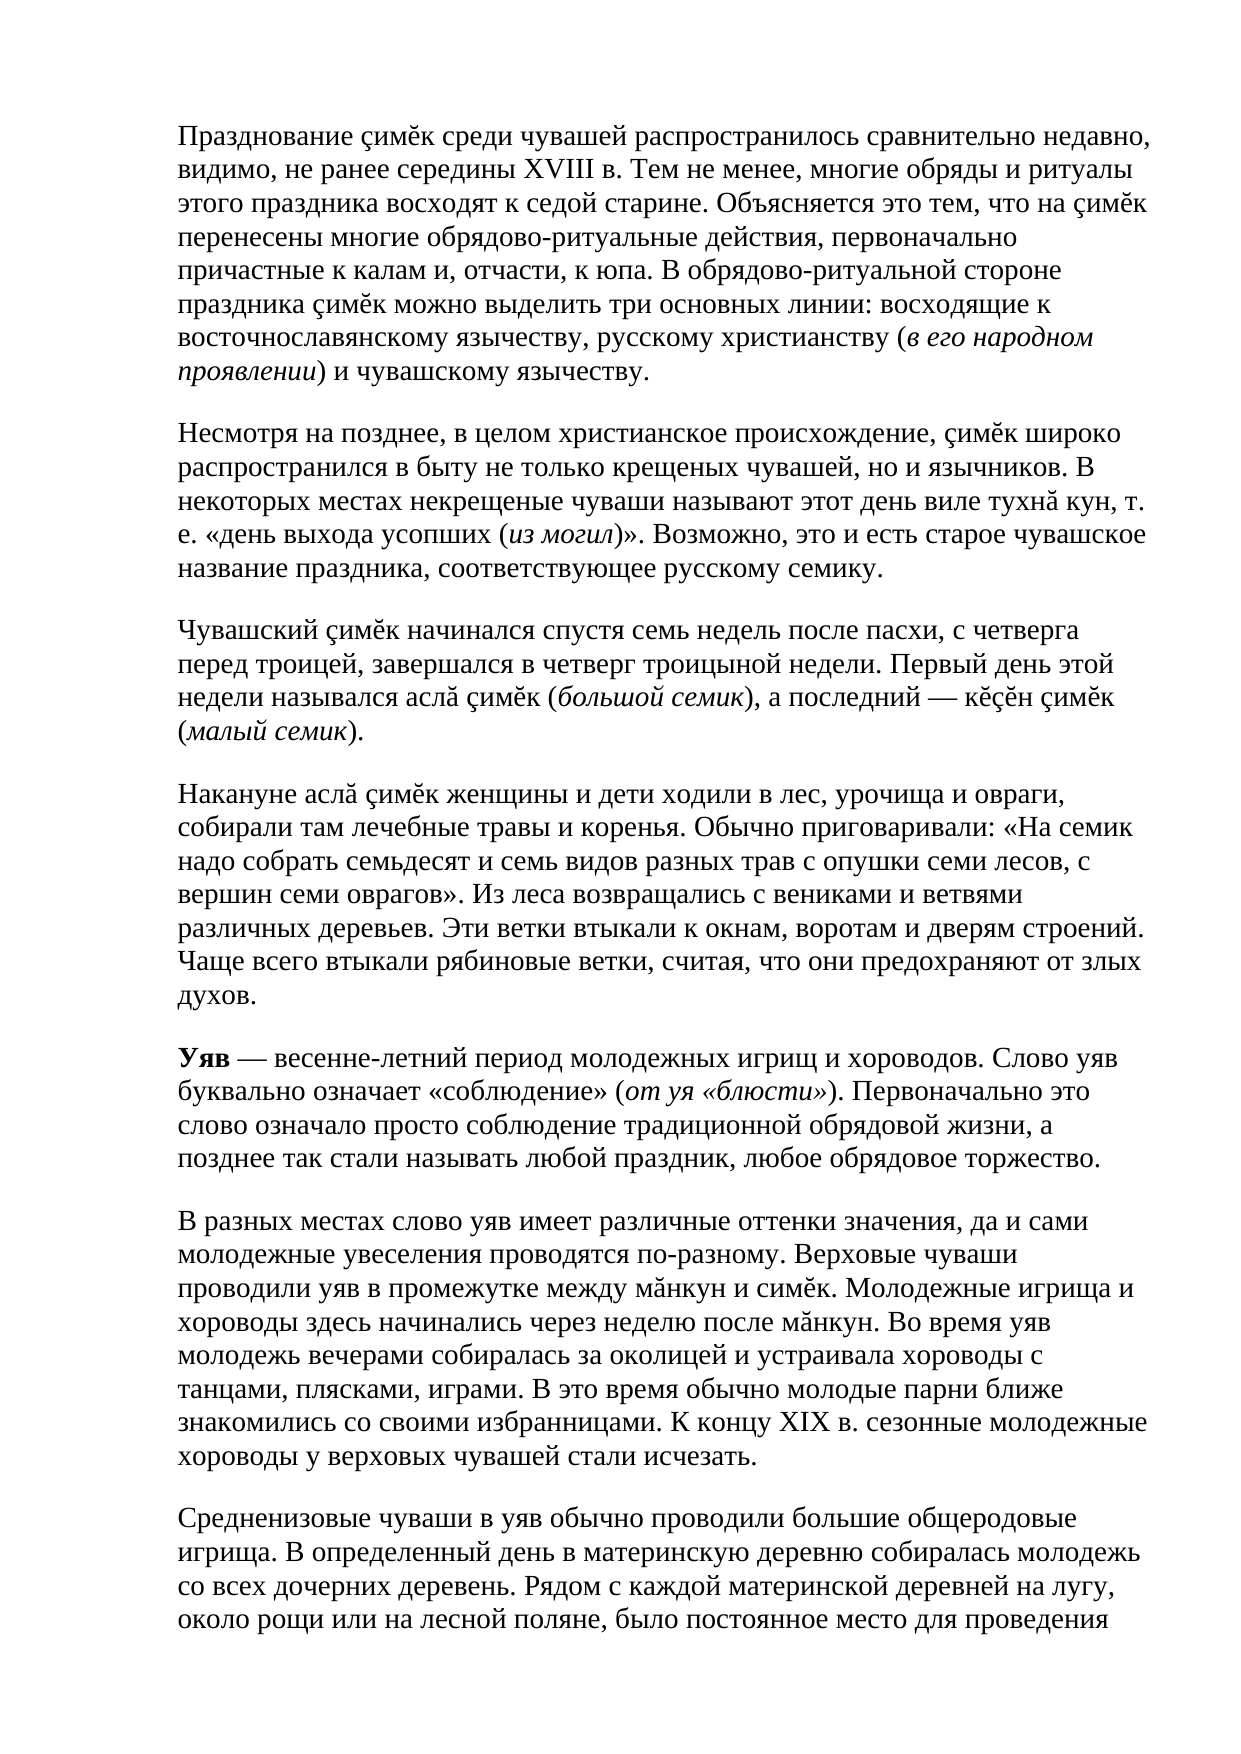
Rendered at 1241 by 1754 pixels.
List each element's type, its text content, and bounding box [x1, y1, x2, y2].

text Накануне аслă çимĕк женщины и дети ходили в лес, урочища и овраги, собирали там лечебные травы и коренья. Обычно приговаривали: «На семик надо собрать семьдесят и семь видов разных трав с опушки семи лесов, с вершин семи оврагов». Из леса возвращались с вениками и ветвями различных деревьев. Эти ветки втыкали к окнам, воротам и дверям строений. Чаще всего втыкали рябиновые ветки, считая, что они предохраняют от злых духов. [177, 776, 1152, 1011]
text В разных местах слово уяв имеет различные оттенки значения, да и сами молодежные увеселения проводятся по-разному. Верховые чуваши проводили уяв в промежутке между мăнкун и симĕк. Молодежные игрища и хороводы здесь начинались через неделю после мăнкун. Во время уяв молодежь вечерами собиралась за околицей и устраивала хороводы с танцами, плясками, играми. В это время обычно молодые парни ближе знакомились со своими избранницами. К концу ХІХ в. сезонные молодежные хороводы у верховых чувашей стали исчезать. [177, 1203, 1152, 1471]
text Чувашский çимĕк начинался спустя семь недель после пасхи, с четверга перед троицей, завершался в четверг троицыной недели. Первый день этой недели назывался аслă çимĕк (большой семик), а последний — кĕçĕн çимĕк (малый семик). [177, 612, 1152, 747]
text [177, 1501, 1152, 1635]
text Уяв — весенне-летний период молодежных игрищ и хороводов. Слово уяв буквально означает «соблюдение» (от уя «блюсти»). Первоначально это слово означало просто соблюдение традиционной обрядовой жизни, а позднее так стали называть любой праздник, любое обрядовое торжество. [177, 1040, 1152, 1174]
text Несмотря на позднее, в целом христианское происхождение, çимĕк широко распространился в быту не только крещеных чувашей, но и язычников. В некоторых местах некрещеные чуваши называют этот день виле тухнă кун, т. е. «день выхода усопших (из могил)». Возможно, это и есть старое чувашское название праздника, соответствующее русскому семику. [177, 416, 1152, 583]
text Празднование çимĕк среди чувашей распространилось сравнительно недавно, видимо, не ранее середины ХVIII в. Тем не менее, многие обряды и ритуалы этого праздника восходят к седой старине. Объясняется это тем, что на çимĕк перенесены многие обрядово-ритуальные действия, первоначально причастные к калам и, отчасти, к юпа. В обрядово-ритуальной стороне праздника çимĕк можно выделить три основных линии: восходящие к восточнославянскому язычеству, русскому христианству (в его народном проявлении) и чувашскому язычеству. [177, 118, 1152, 386]
